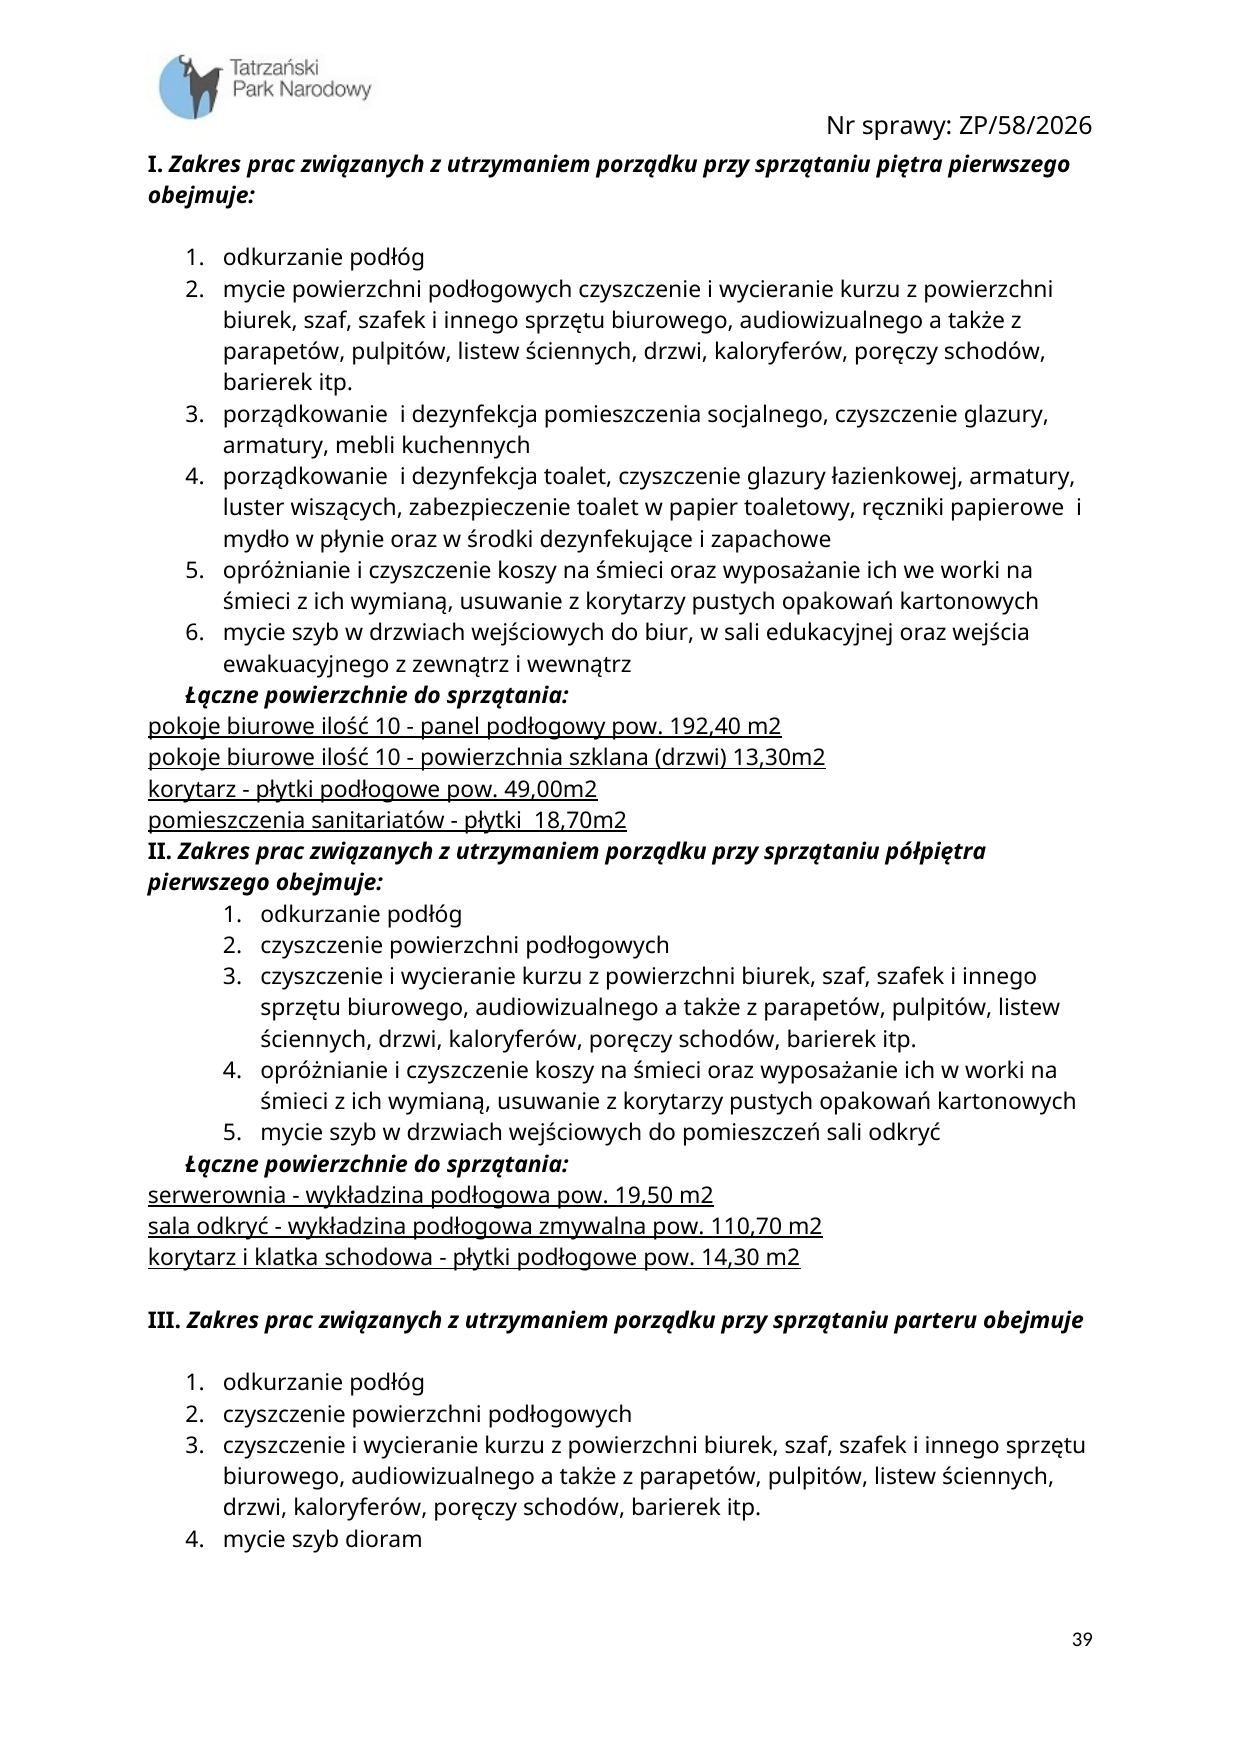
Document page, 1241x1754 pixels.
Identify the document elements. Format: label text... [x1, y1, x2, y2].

text I. Zakres prac związanych z utrzymaniem porządku przy sprzątaniu piętra pierwszego obejmuje: [148, 148, 1093, 210]
list porządkowanie i dezynfekcja toalet, czyszczenie glazury łazienkowej, armatury, luster wiszących, zabezpieczenie toalet w papier toaletowy, ręczniki papierowe i mydło w płynie oraz w środki dezynfekujące i zapachowe [185, 460, 1093, 554]
list czyszczenie i wycieranie kurzu z powierzchni biurek, szaf, szafek i innego sprzętu biurowego, audiowizualnego a także z parapetów, pulpitów, listew ściennych, drzwi, kaloryferów, poręczy schodów, barierek itp. [223, 960, 1093, 1054]
list czyszczenie i wycieranie kurzu z powierzchni biurek, szaf, szafek i innego sprzętu biurowego, audiowizualnego a także z parapetów, pulpitów, listew ściennych, drzwi, kaloryferów, poręczy schodów, barierek itp. [185, 1429, 1093, 1523]
list mycie szyb w drzwiach wejściowych do pomieszczeń sali odkryć [223, 1116, 1093, 1148]
list czyszczenie powierzchni podłogowych [185, 1398, 1093, 1429]
list odkurzanie podłóg [223, 898, 1093, 929]
text Łączne powierzchnie do sprzątania: [185, 1148, 1093, 1179]
text sala odkryć - wykładzina podłogowa zmywalna pow. 110,70 m2 [148, 1210, 1093, 1241]
text II. Zakres prac związanych z utrzymaniem porządku przy sprzątaniu półpiętra pierwszego obejmuje: [148, 835, 1093, 898]
text pomieszczenia sanitariatów - płytki 18,70m2 [148, 804, 1093, 835]
list opróżnianie i czyszczenie koszy na śmieci oraz wyposażanie ich we worki na śmieci z ich wymianą, usuwanie z korytarzy pustych opakowań kartonowych [185, 554, 1093, 616]
text korytarz - płytki podłogowe pow. 49,00m2 [148, 773, 1093, 804]
list porządkowanie i dezynfekcja pomieszczenia socjalnego, czyszczenie glazury, armatury, mebli kuchennych [185, 398, 1093, 460]
text Łączne powierzchnie do sprzątania: [185, 679, 1093, 710]
text pokoje biurowe ilość 10 - powierzchnia szklana (drzwi) 13,30m2 [148, 741, 1093, 773]
list mycie szyb w drzwiach wejściowych do biur, w sali edukacyjnej oraz wejścia ewakuacyjnego z zewnątrz i wewnątrz [185, 616, 1093, 679]
list mycie szyb dioram [185, 1523, 1093, 1554]
picture [125, 9, 408, 146]
text serwerownia - wykładzina podłogowa pow. 19,50 m2 [148, 1179, 1093, 1210]
list odkurzanie podłóg [185, 241, 1093, 273]
list czyszczenie powierzchni podłogowych [223, 929, 1093, 960]
text pokoje biurowe ilość 10 - panel podłogowy pow. 192,40 m2 [148, 710, 1093, 741]
list opróżnianie i czyszczenie koszy na śmieci oraz wyposażanie ich w worki na śmieci z ich wymianą, usuwanie z korytarzy pustych opakowań kartonowych [223, 1054, 1093, 1116]
text III. Zakres prac związanych z utrzymaniem porządku przy sprzątaniu parteru obejmuje [148, 1304, 1093, 1335]
text korytarz i klatka schodowa - płytki podłogowe pow. 14,30 m2 [148, 1241, 1093, 1273]
list odkurzanie podłóg [185, 1366, 1093, 1398]
list mycie powierzchni podłogowych czyszczenie i wycieranie kurzu z powierzchni biurek, szaf, szafek i innego sprzętu biurowego, audiowizualnego a także z parapetów, pulpitów, listew ściennych, drzwi, kaloryferów, poręczy schodów, barierek itp. [185, 273, 1093, 398]
